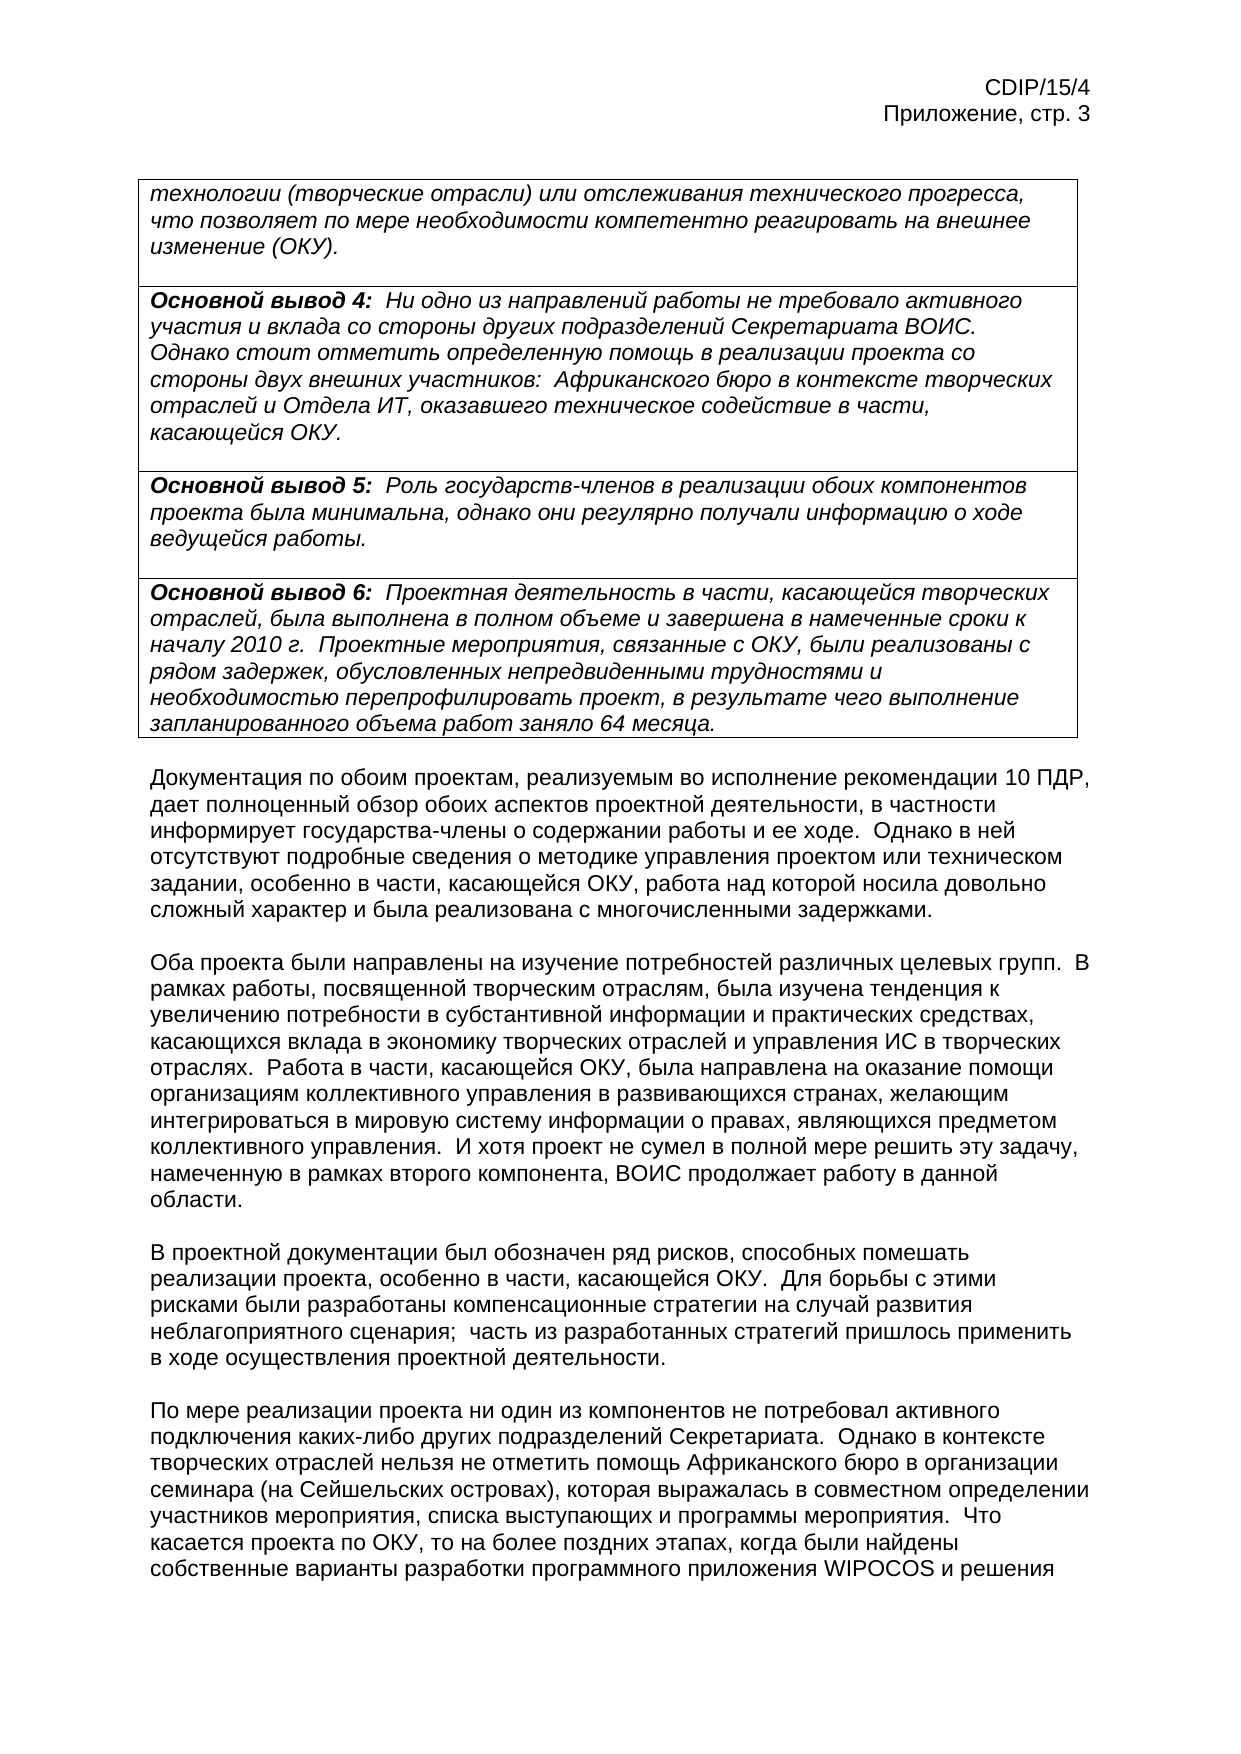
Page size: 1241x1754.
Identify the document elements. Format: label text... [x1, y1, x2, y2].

table_cell Основной вывод 4: Ни одно из направлений работы не требовало активного участия и вклада со стороны других подразделений Секретариата ВОИС. Однако стоит отметить определенную помощь в реализации проекта со стороны двух внешних участников: Африканского бюро в контексте творческих отраслей и Отдела ИТ, оказавшего техническое содействие в части, касающейся ОКУ. [139, 287, 1077, 471]
text Документация по обоим проектам, реализуемым во исполнение рекомендации 10 ПДР, дает полноценный обзор обоих аспектов проектной деятельности, в частности информирует государства-члены о содержании работы и ее ходе. Однако в ней отсутствуют подробные сведения о методике управления проектом или техническом задании, особенно в части, касающейся ОКУ, работа над которой носила довольно сложный характер и была реализована с многочисленными задержками. [150, 764, 1090, 922]
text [150, 1397, 1090, 1581]
table_cell Основной вывод 5: Роль государств-членов в реализации обоих компонентов проекта была минимальна, однако они регулярно получали информацию о ходе ведущейся работы. [139, 472, 1077, 578]
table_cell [139, 180, 1077, 286]
table_cell Основной вывод 6: Проектная деятельность в части, касающейся творческих отраслей, была выполнена в полном объеме и завершена в намеченные сроки к началу 2010 г. Проектные мероприятия, связанные с ОКУ, были реализованы с рядом задержек, обусловленных непредвиденными трудностями и необходимостью перепрофилировать проект, в результате чего выполнение запланированного объема работ заняло 64 месяца. [139, 579, 1077, 737]
text Оба проекта были направлены на изучение потребностей различных целевых групп. В рамках работы, посвященной творческим отраслям, была изучена тенденция к увеличению потребности в субстантивной информации и практических средствах, касающихся вклада в экономику творческих отраслей и управления ИС в творческих отраслях. Работа в части, касающейся ОКУ, была направлена на оказание помощи организациям коллективного управления в развивающихся странах, желающим интегрироваться в мировую систему информации о правах, являющихся предметом коллективного управления. И хотя проект не сумел в полной мере решить эту задачу, намеченную в рамках второго компонента, ВОИС продолжает работу в данной области. [150, 949, 1090, 1212]
text В проектной документации был обозначен ряд рисков, способных помешать реализации проекта, особенно в части, касающейся ОКУ. Для борьбы с этими рисками были разработаны компенсационные стратегии на случай развития неблагоприятного сценария; часть из разработанных стратегий пришлось применить в ходе осуществления проектной деятельности. [150, 1238, 1090, 1370]
